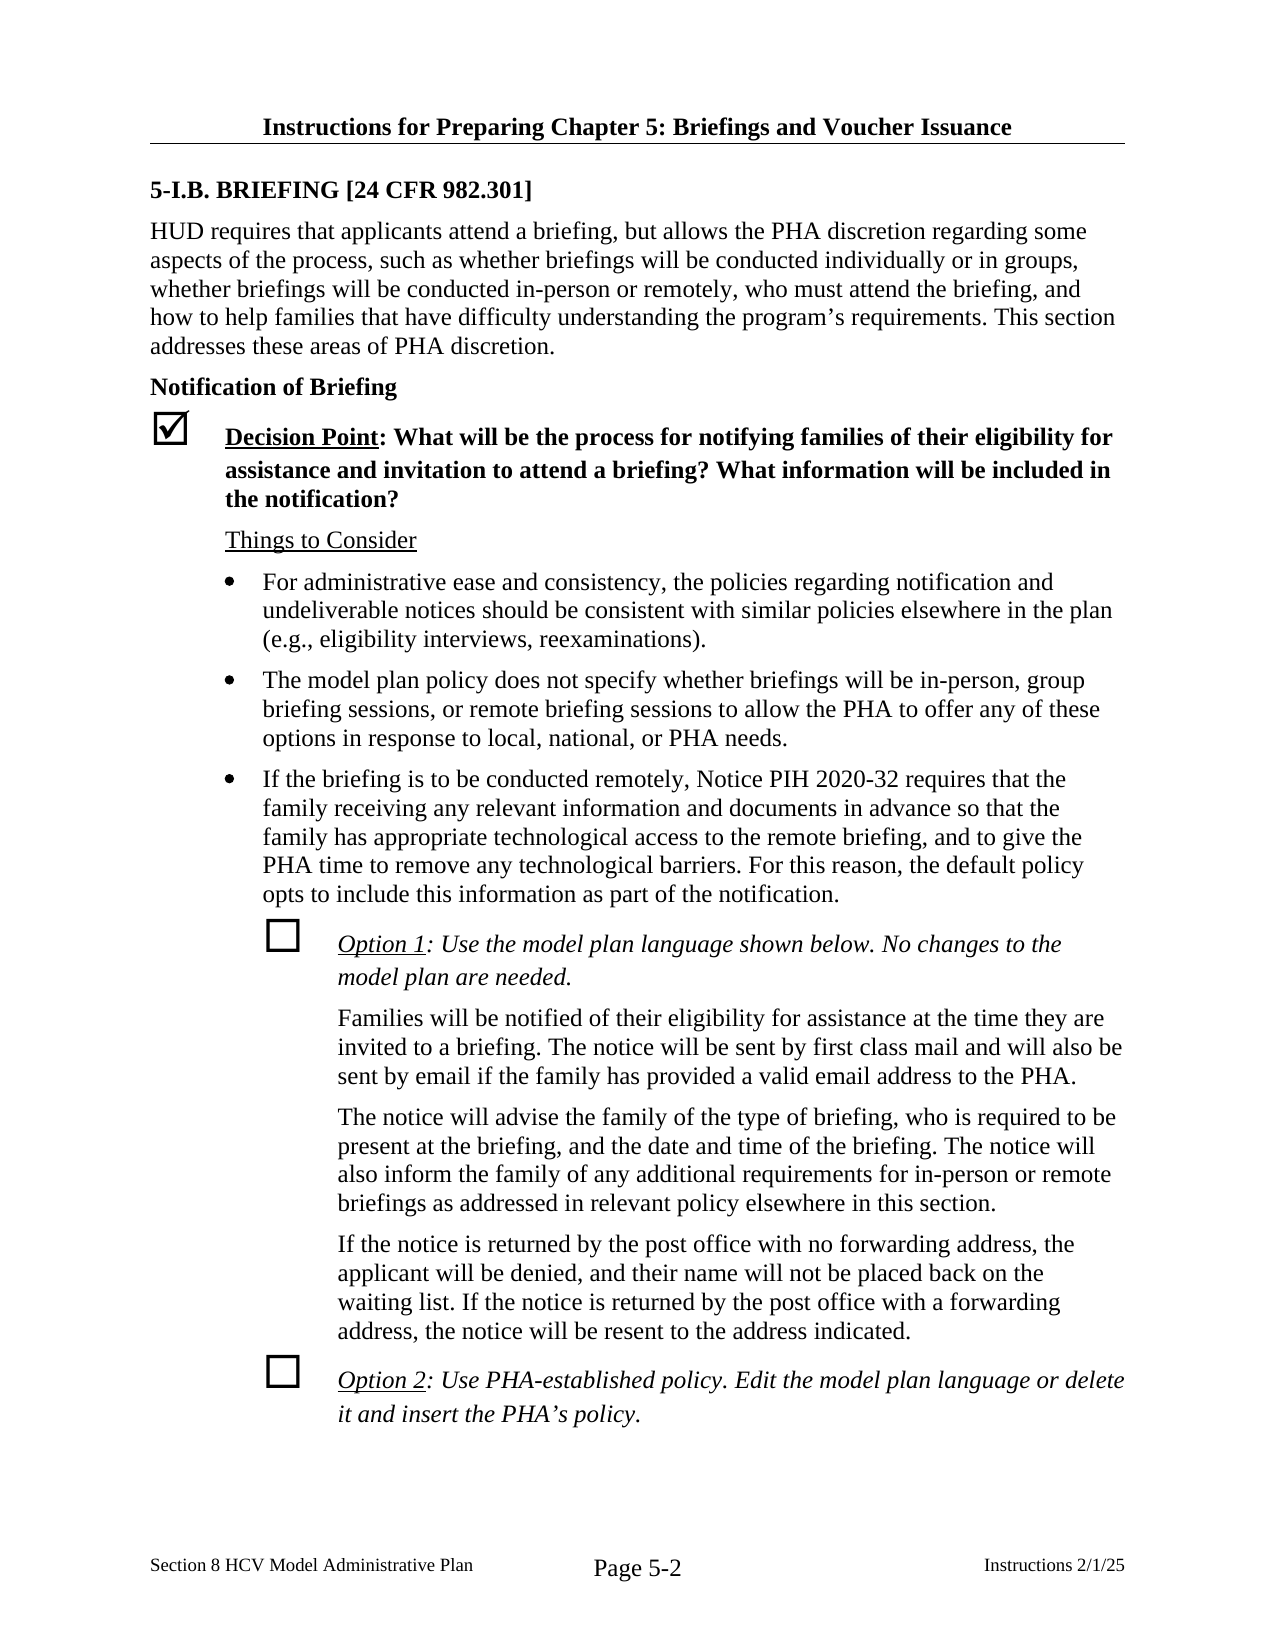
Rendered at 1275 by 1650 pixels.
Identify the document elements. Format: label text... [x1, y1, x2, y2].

text Things to Consider [225, 525, 1125, 554]
text 5-I.B. BRIEFING [24 CFR 982.301] [150, 175, 1125, 204]
text HUD requires that applicants attend a briefing, but allows the PHA discretion regarding some aspects of the process, such as whether briefings will be conducted individually or in groups, whether briefings will be conducted in-person or remotely, who must attend the briefing, and how to help families that have difficulty understanding the program’s requirements. This section addresses these areas of PHA discretion. [150, 216, 1125, 360]
text Decision Point: What will be the process for notifying families of their eligibility for assistance and invitation to attend a briefing? What information will be included in the notification? [150, 414, 1125, 513]
text The notice will advise the family of the type of briefing, who is required to be present at the briefing, and the date and time of the briefing. The notice will also inform the family of any additional requirements for in-person or remote briefings as addressed in relevant policy elsewhere in this section. [337, 1102, 1125, 1217]
list The model plan policy does not specify whether briefings will be in-person, group briefing sessions, or remote briefing sessions to allow the PHA to offer any of these options in response to local, national, or PHA needs. [225, 665, 1125, 752]
text Option 1: Use the model plan language shown below. No changes to the model plan are needed. [262, 920, 1125, 991]
list If the briefing is to be conducted remotely, Notice PIH 2020-32 requires that the family receiving any relevant information and documents in advance so that the family has appropriate technological access to the remote briefing, and to give the PHA time to remove any technological barriers. For this reason, the default policy opts to include this information as part of the notification. [225, 764, 1125, 908]
text Option 2: Use PHA-established policy. Edit the model plan language or delete it and insert the PHA’s policy. [262, 1357, 1125, 1427]
text Notification of Briefing [150, 372, 1125, 401]
list For administrative ease and consistency, the policies regarding notification and undeliverable notices should be consistent with similar policies elsewhere in the plan (e.g., eligibility interviews, reexaminations). [225, 567, 1125, 653]
text Families will be notified of their eligibility for assistance at the time they are invited to a briefing. The notice will be sent by first class mail and will also be sent by email if the family has provided a valid email address to the PHA. [337, 1003, 1125, 1089]
text If the notice is returned by the post office with no forwarding address, the applicant will be denied, and their name will not be placed back on the waiting list. If the notice is returned by the post office with a forwarding address, the notice will be resent to the address indicated. [337, 1229, 1125, 1344]
